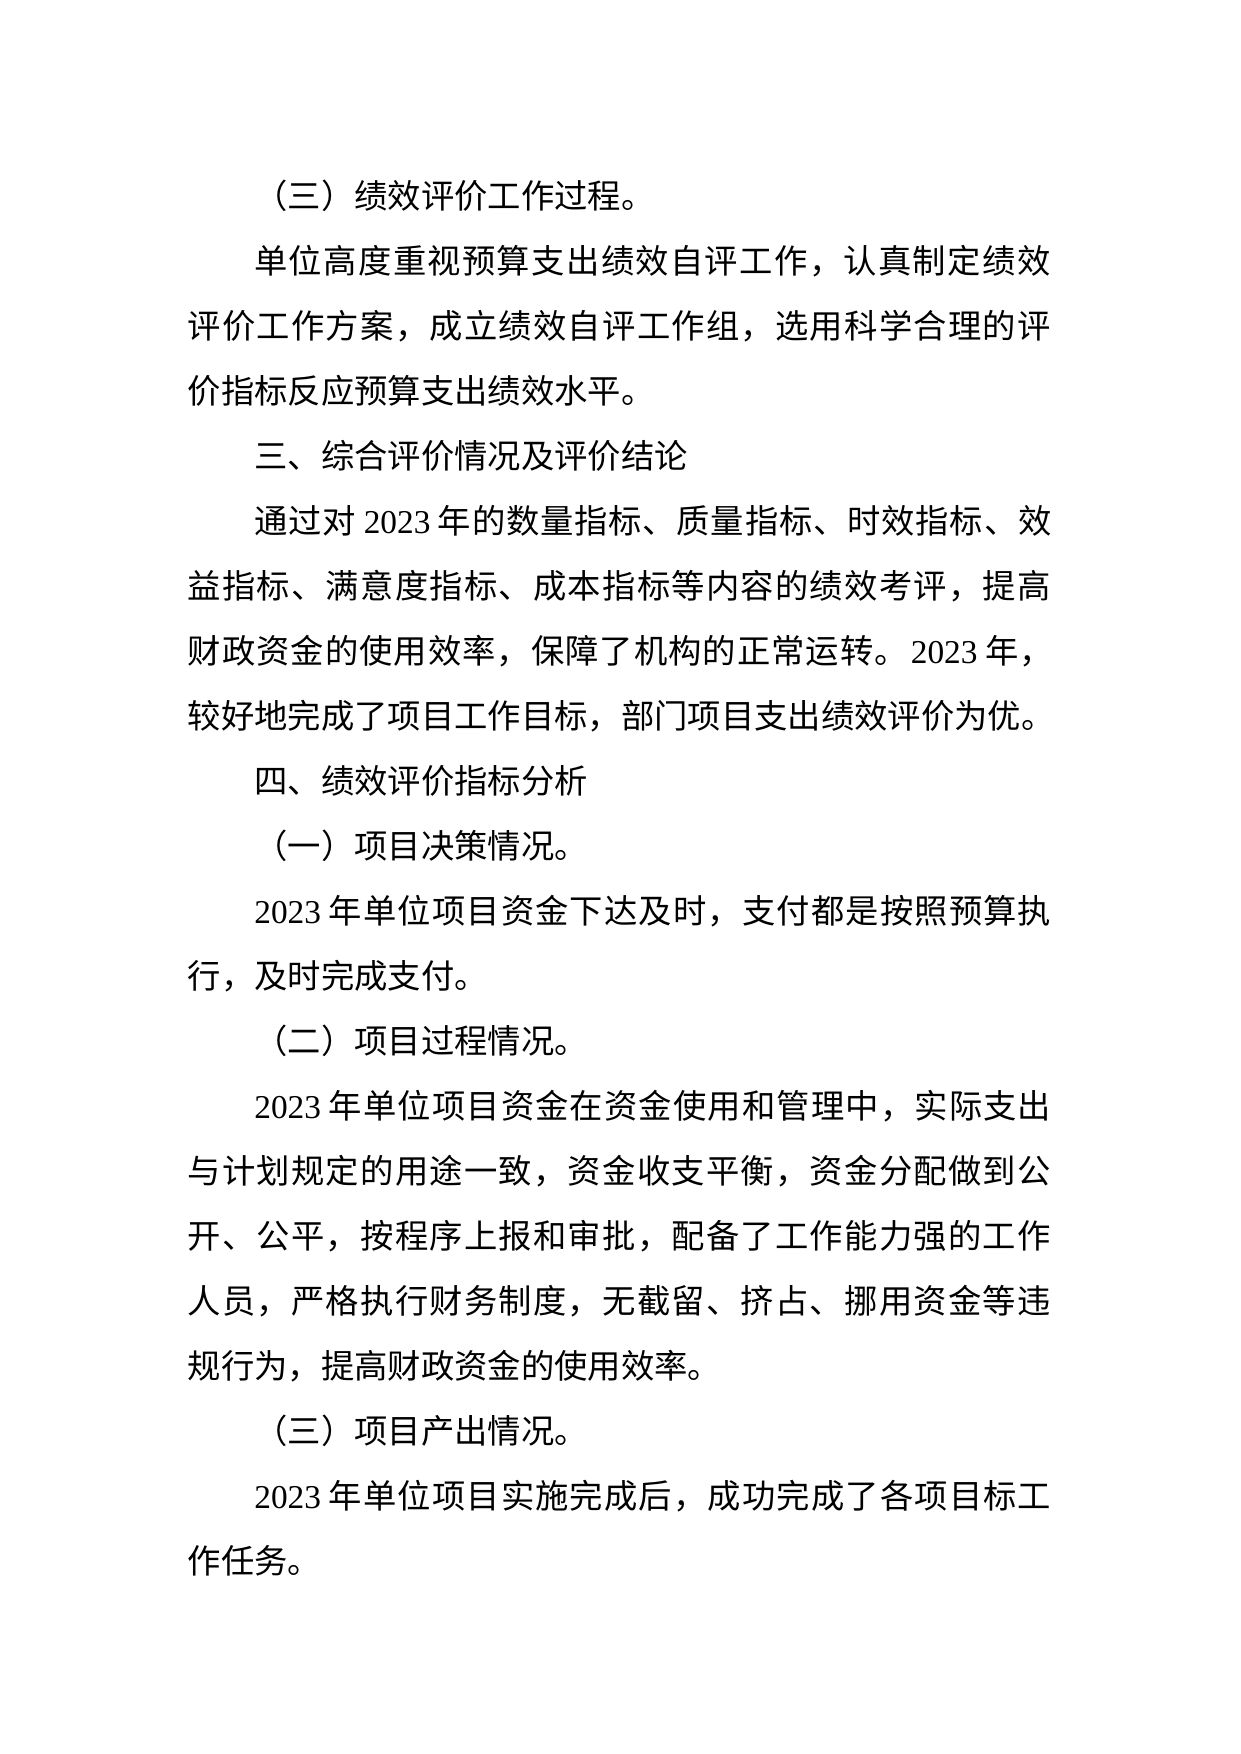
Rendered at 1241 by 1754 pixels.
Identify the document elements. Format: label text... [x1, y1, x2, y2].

text 单位高度重视预算支出绩效自评工作，认真制定绩效评价工作方案，成立绩效自评工作组，选用科学合理的评价指标反应预算支出绩效水平。 [187, 227, 1053, 422]
text 2023年单位项目实施完成后，成功完成了各项目标工作任务。 [187, 1462, 1053, 1592]
text 四、绩效评价指标分析 [187, 747, 1053, 812]
text （一）项目决策情况。 [187, 812, 1053, 877]
text 2023年单位项目资金下达及时，支付都是按照预算执行，及时完成支付。 [187, 877, 1053, 1007]
text （三）绩效评价工作过程。 [187, 162, 1053, 227]
text （二）项目过程情况。 [187, 1007, 1053, 1072]
text 2023年单位项目资金在资金使用和管理中，实际支出与计划规定的用途一致，资金收支平衡，资金分配做到公开、公平，按程序上报和审批，配备了工作能力强的工作人员，严格执行财务制度，无截留、挤占、挪用资金等违规行为，提高财政资金的使用效率。 [187, 1072, 1053, 1397]
text 通过对2023年的数量指标、质量指标、时效指标、效益指标、满意度指标、成本指标等内容的绩效考评，提高财政资金的使用效率，保障了机构的正常运转。2023年，较好地完成了项目工作目标，部门项目支出绩效评价为优。 [187, 487, 1053, 747]
text （三）项目产出情况。 [187, 1397, 1053, 1462]
text 三、综合评价情况及评价结论 [187, 422, 1053, 487]
